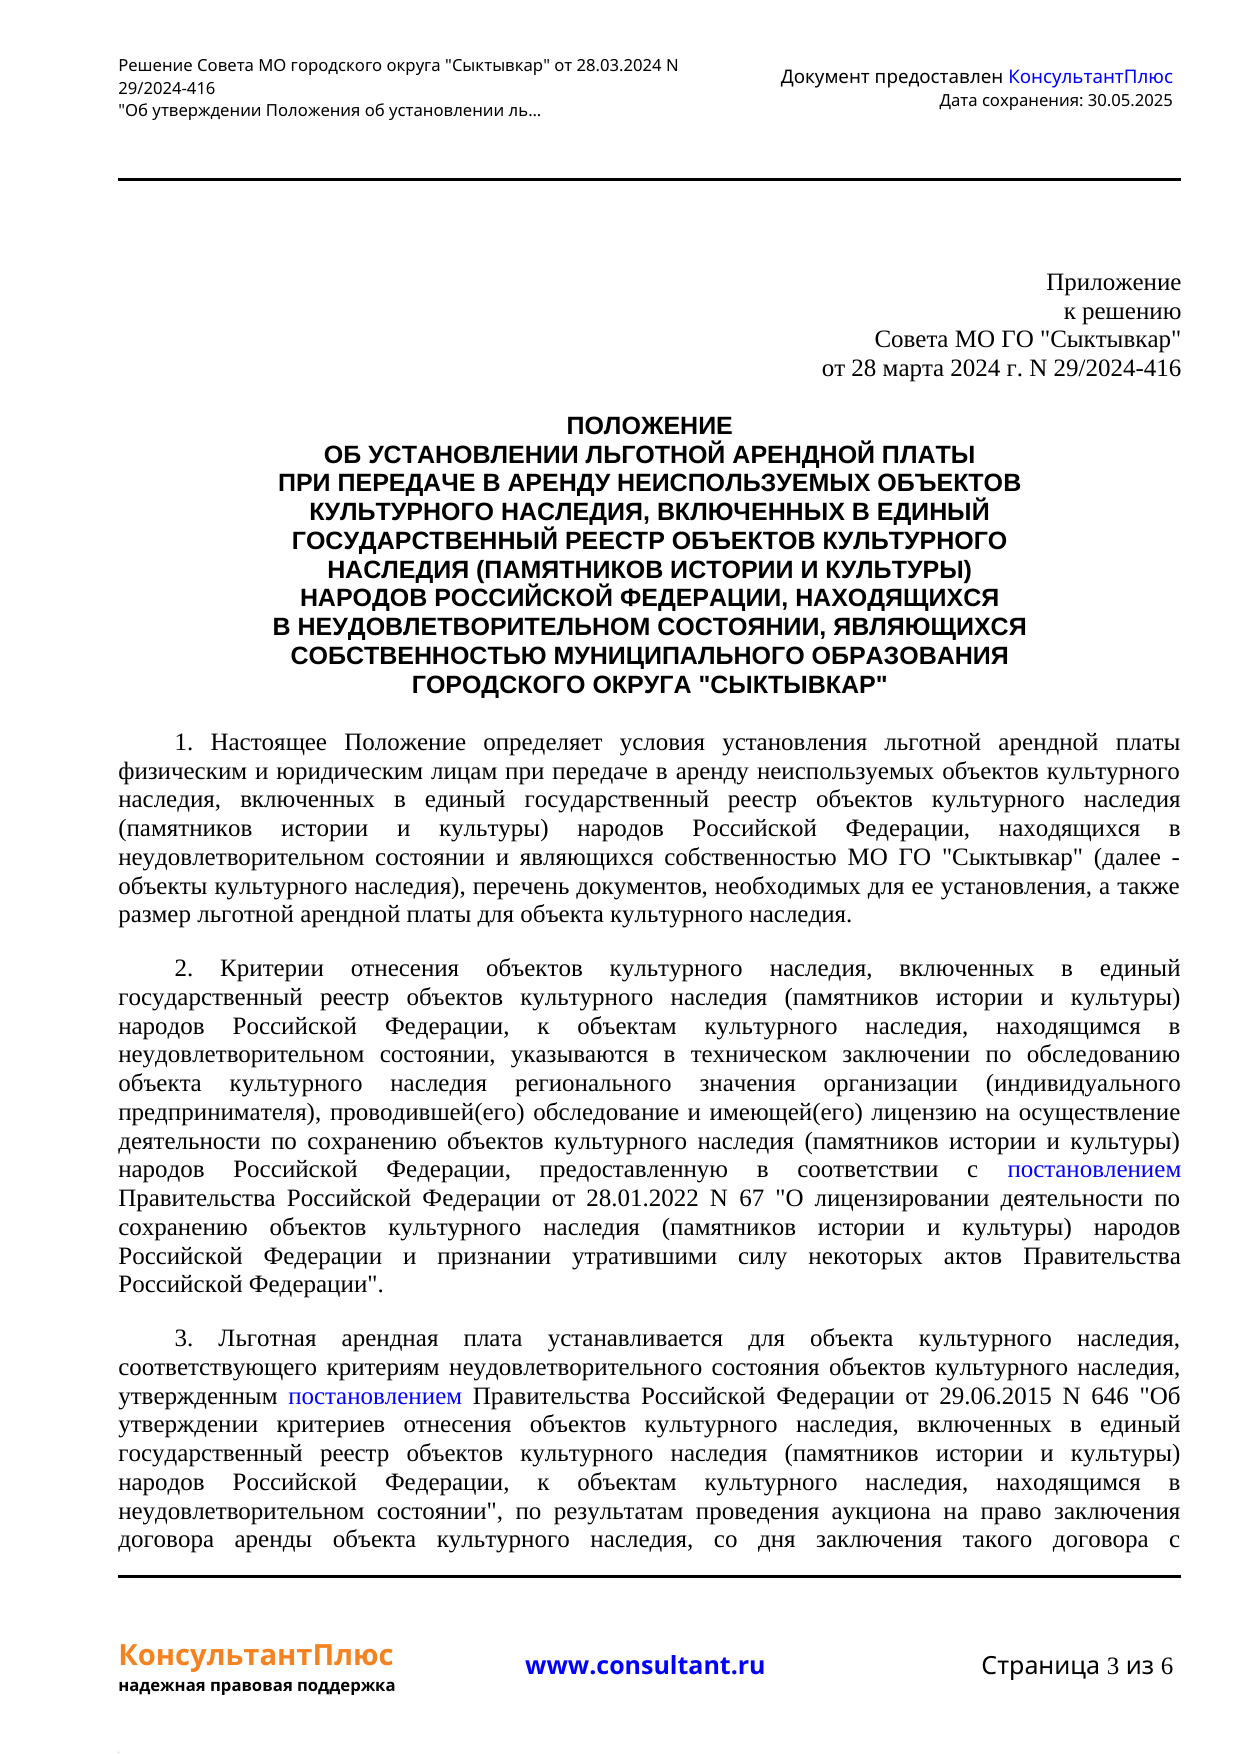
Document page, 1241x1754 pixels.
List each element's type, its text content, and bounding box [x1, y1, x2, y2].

title ОБ УСТАНОВЛЕНИИ ЛЬГОТНОЙ АРЕНДНОЙ ПЛАТЫ [118, 439, 1181, 468]
title ПОЛОЖЕНИЕ [118, 411, 1181, 439]
title ГОСУДАРСТВЕННЫЙ РЕЕСТР ОБЪЕКТОВ КУЛЬТУРНОГО [118, 526, 1181, 554]
title НАРОДОВ РОССИЙСКОЙ ФЕДЕРАЦИИ, НАХОДЯЩИХСЯ [118, 583, 1181, 612]
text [118, 1323, 1181, 1553]
title СОБСТВЕННОСТЬЮ МУНИЦИПАЛЬНОГО ОБРАЗОВАНИЯ [118, 641, 1181, 669]
title КУЛЬТУРНОГО НАСЛЕДИЯ, ВКЛЮЧЕННЫХ В ЕДИНЫЙ [118, 497, 1181, 526]
title ПРИ ПЕРЕДАЧЕ В АРЕНДУ НЕИСПОЛЬЗУЕМЫХ ОБЪЕКТОВ [118, 468, 1181, 497]
text 2. Критерии отнесения объектов культурного наследия, включенных в единый государственный реестр объектов культурного наследия (памятников истории и культуры) народов Российской Федерации, к объектам культурного наследия, находящимся в неудовлетворительном состоянии, указываются в техническом заключении по обследованию объекта культурного наследия регионального значения организации (индивидуального предпринимателя), проводившей(его) обследование и имеющей(его) лицензию на осуществление деятельности по сохранению объектов культурного наследия (памятников истории и культуры) народов Российской Федерации, предоставленную в соответствии с постановлением Правительства Российской Федерации от 28.01.2022 N 67 "О лицензировании деятельности по сохранению объектов культурного наследия (памятников истории и культуры) народов Российской Федерации и признании утратившими силу некоторых актов Правительства Российской Федерации". [118, 953, 1181, 1298]
text Совета МО ГО "Сыктывкар" [118, 324, 1181, 353]
text от 28 марта 2024 г. N 29/2024-416 [118, 353, 1181, 382]
text к решению [118, 296, 1181, 324]
text Приложение [118, 267, 1181, 296]
text 1. Настоящее Положение определяет условия установления льготной арендной платы физическим и юридическим лицам при передаче в аренду неиспользуемых объектов культурного наследия, включенных в единый государственный реестр объектов культурного наследия (памятников истории и культуры) народов Российской Федерации, находящихся в неудовлетворительном состоянии и являющихся собственностью МО ГО "Сыктывкар" (далее - объекты культурного наследия), перечень документов, необходимых для ее установления, а также размер льготной арендной платы для объекта культурного наследия. [118, 727, 1181, 928]
title НАСЛЕДИЯ (ПАМЯТНИКОВ ИСТОРИИ И КУЛЬТУРЫ) [118, 554, 1181, 583]
title ГОРОДСКОГО ОКРУГА "СЫКТЫВКАР" [118, 669, 1181, 698]
title В НЕУДОВЛЕТВОРИТЕЛЬНОМ СОСТОЯНИИ, ЯВЛЯЮЩИХСЯ [118, 612, 1181, 641]
